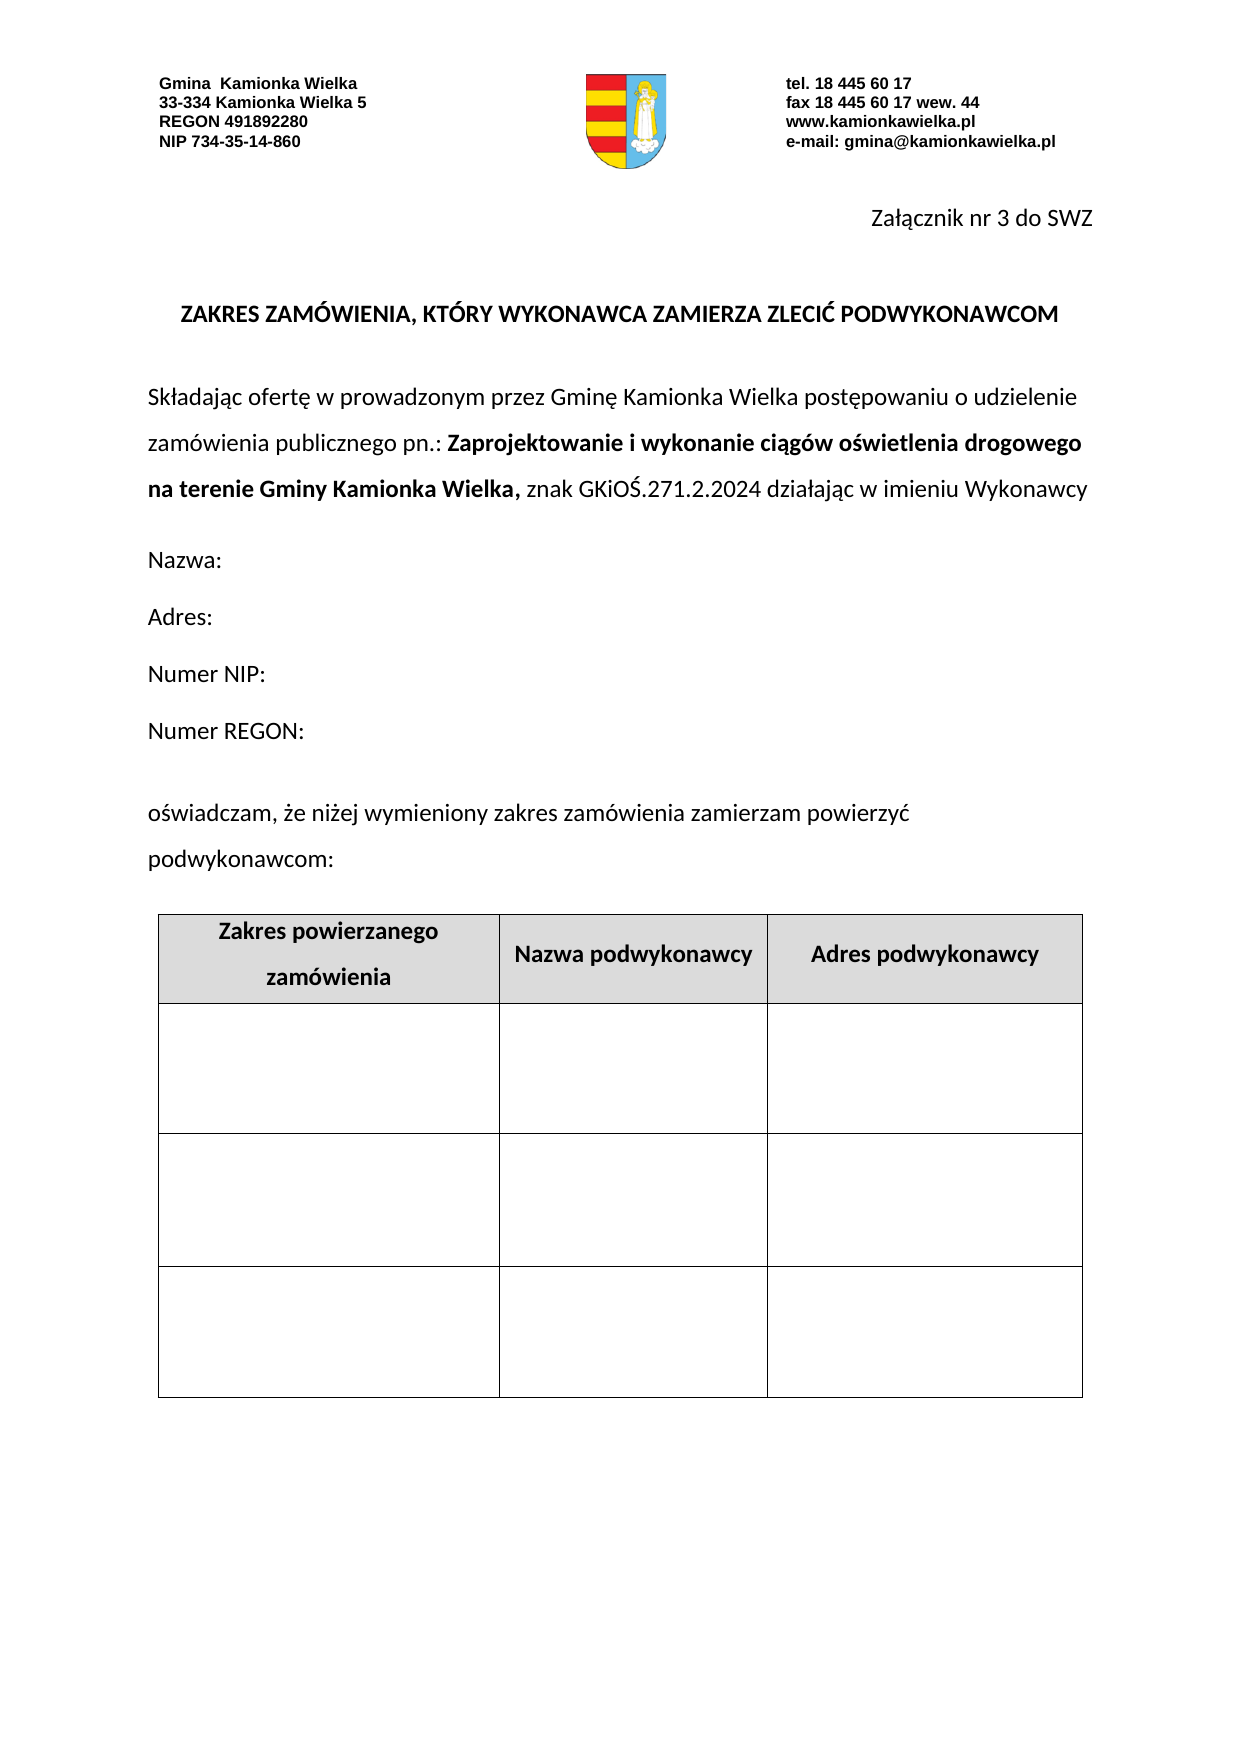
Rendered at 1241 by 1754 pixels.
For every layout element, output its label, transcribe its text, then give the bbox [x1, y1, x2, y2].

table_header Zakres powierzanego zamówienia [159, 915, 499, 1003]
picture [586, 74, 667, 169]
table_header Adres podwykonawcy [768, 915, 1082, 1003]
table_cell [500, 1267, 767, 1397]
table_cell [768, 1004, 1082, 1133]
table_header Nazwa podwykonawcy [500, 915, 767, 1003]
subtitle ZAKRES ZAMÓWIENIA, KTÓRY WYKONAWCA ZAMIERZA ZLECIĆ PODWYKONAWCOM [148, 298, 1092, 329]
text Załącznik nr 3 do SWZ [148, 203, 1092, 233]
table_cell [500, 1134, 767, 1266]
text Numer REGON: [148, 715, 1092, 753]
table_cell [500, 1004, 767, 1133]
text Adres: [148, 601, 1092, 639]
table_cell [159, 1004, 499, 1133]
table_cell [159, 1134, 499, 1266]
text Nazwa: [148, 544, 1092, 582]
text oświadczam, że niżej wymieniony zakres zamówienia zamierzam powierzyć podwykonawcom: [148, 797, 1087, 874]
table_cell [768, 1267, 1082, 1397]
table_cell [159, 1267, 499, 1397]
table_cell [768, 1134, 1082, 1266]
text Składając ofertę w prowadzonym przez Gminę Kamionka Wielka postępowaniu o udzielenie zamówienia publicznego pn.: Zaprojektowanie i wykonanie ciągów oświetlenia drogowego na terenie Gminy Kamionka Wielka, znak GKiOŚ.271.2.2024 działając w imieniu Wykonawcy [148, 382, 1092, 503]
text Numer NIP: [148, 658, 1092, 696]
